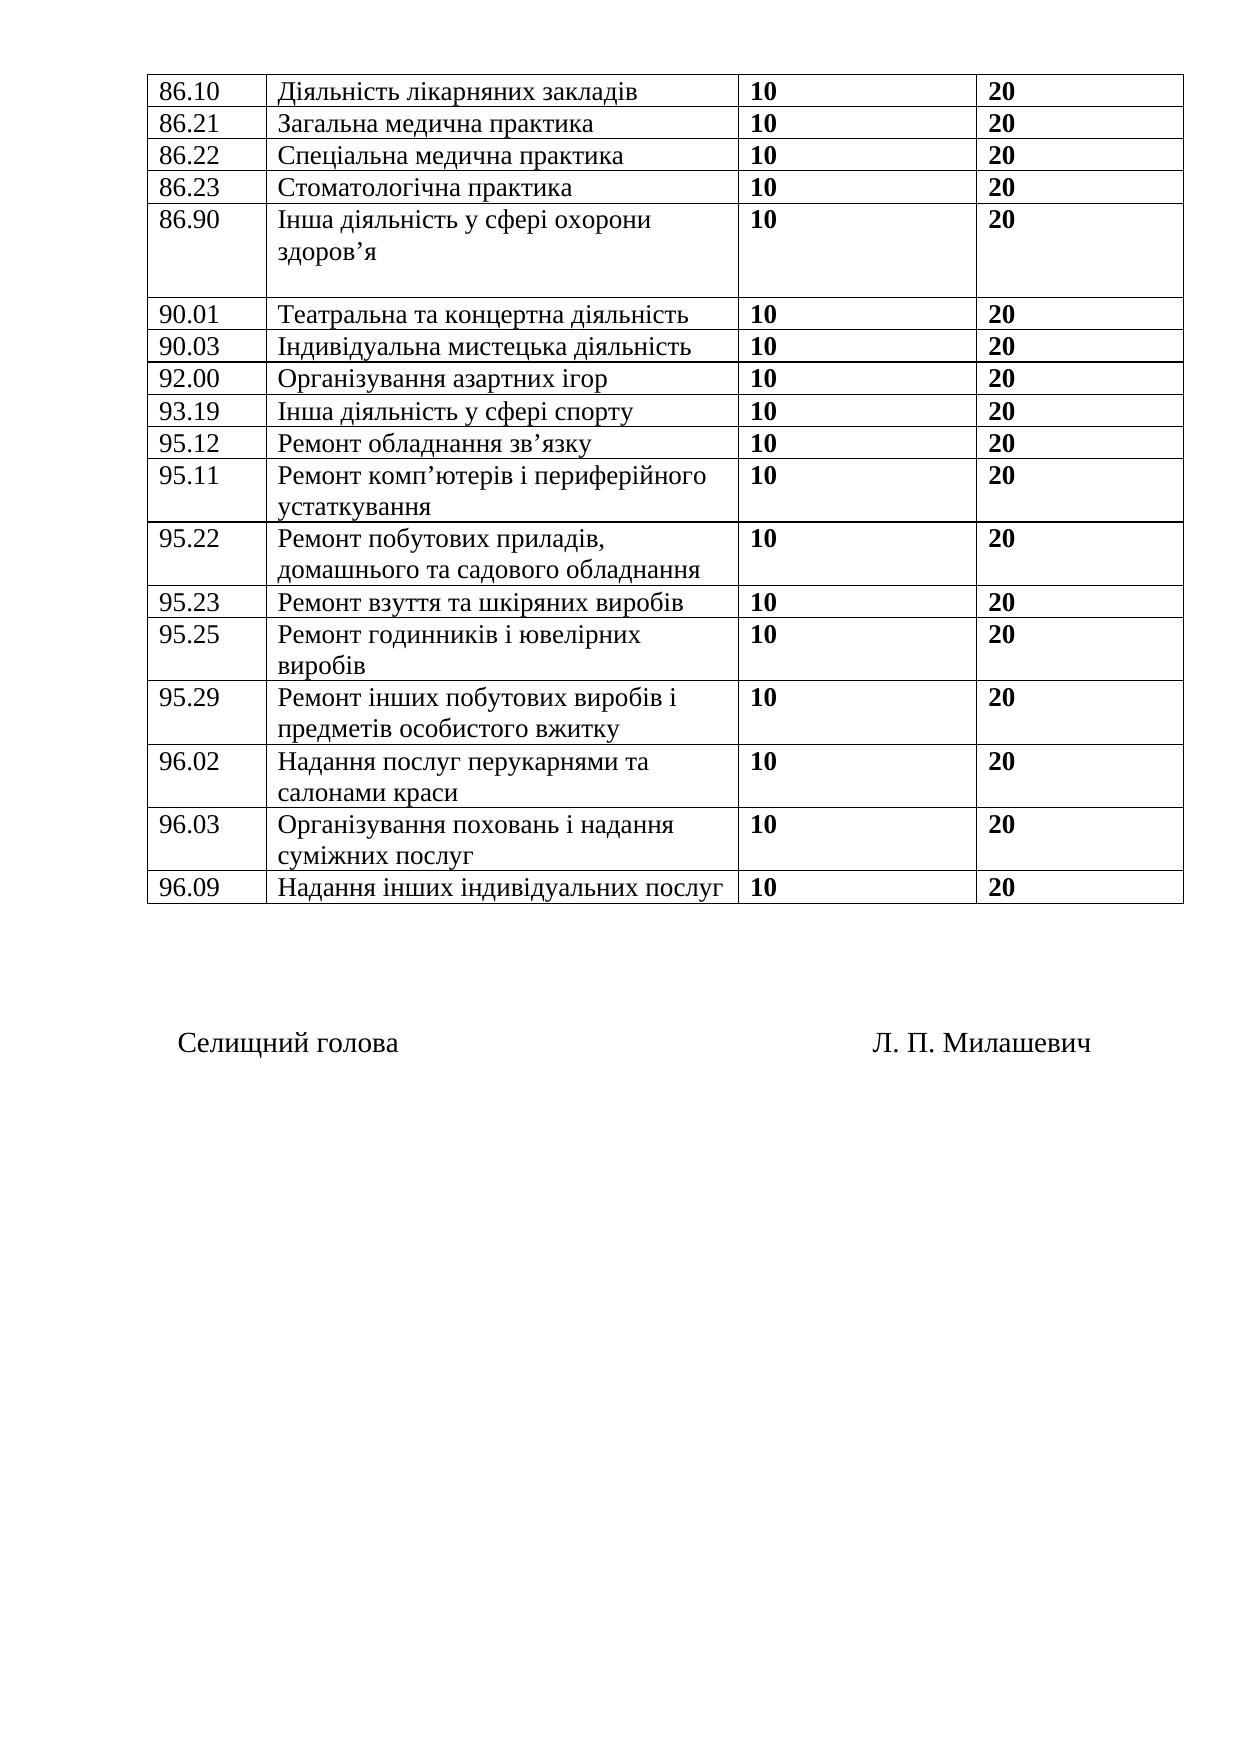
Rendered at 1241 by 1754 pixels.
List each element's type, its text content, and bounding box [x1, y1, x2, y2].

table_cell 96.02 [148, 745, 266, 807]
table_cell Ремонт інших побутових виробів і предметів особистого вжитку [267, 681, 738, 743]
table_cell 20 [977, 681, 1183, 743]
text Селищний голова Л. П. Милашевич [177, 1026, 1152, 1059]
table_cell Інша діяльність у сфері спорту [267, 395, 738, 426]
table_cell 10 [739, 298, 976, 329]
table_cell 20 [977, 427, 1183, 458]
table_cell Діяльність лікарняних закладів [267, 75, 738, 106]
table_cell Надання інших індивідуальних послуг [267, 871, 738, 902]
table_cell 10 [739, 618, 976, 680]
table_cell 95.29 [148, 681, 266, 743]
table_cell 20 [977, 523, 1183, 585]
table_cell 10 [739, 808, 976, 870]
table_cell 20 [977, 586, 1183, 617]
table_cell 20 [977, 618, 1183, 680]
table_cell 10 [739, 523, 976, 585]
table_cell Загальна медична практика [267, 107, 738, 138]
table_cell 95.25 [148, 618, 266, 680]
table_cell 10 [739, 427, 976, 458]
table_cell 10 [739, 171, 976, 203]
table_cell 92.00 [148, 363, 266, 394]
table_cell 96.09 [148, 871, 266, 902]
table_cell 10 [739, 330, 976, 361]
table_cell 10 [739, 363, 976, 394]
table_cell 10 [739, 586, 976, 617]
table_cell 95.22 [148, 523, 266, 585]
table_cell Театральна та концертна діяльність [267, 298, 738, 329]
table_cell 10 [739, 204, 976, 297]
table_cell Ремонт годинників і ювелірних виробів [267, 618, 738, 680]
table_cell 20 [977, 171, 1183, 203]
table_cell Стоматологічна практика [267, 171, 738, 203]
table_cell Ремонт побутових приладів, домашнього та садового обладнання [267, 523, 738, 585]
table_cell 10 [739, 681, 976, 743]
table_cell Індивідуальна мистецька діяльність [267, 330, 738, 361]
table_cell 10 [739, 395, 976, 426]
table_cell 90.03 [148, 330, 266, 361]
table_cell 86.22 [148, 139, 266, 170]
table_cell Ремонт комп’ютерів і периферійного устаткування [267, 459, 738, 521]
table_cell 20 [977, 745, 1183, 807]
table_cell 20 [977, 363, 1183, 394]
table_cell 20 [977, 107, 1183, 138]
table_cell 20 [977, 808, 1183, 870]
table_cell Ремонт взуття та шкіряних виробів [267, 586, 738, 617]
table_cell 20 [977, 204, 1183, 297]
table_cell 86.21 [148, 107, 266, 138]
table_cell Організування поховань і надання суміжних послуг [267, 808, 738, 870]
table_cell 95.11 [148, 459, 266, 521]
table_cell 20 [977, 75, 1183, 106]
table_cell 20 [977, 330, 1183, 361]
table_cell Спеціальна медична практика [267, 139, 738, 170]
table_cell 10 [739, 745, 976, 807]
table_cell 10 [739, 107, 976, 138]
table_cell 86.23 [148, 171, 266, 203]
table_cell Організування азартних ігор [267, 363, 738, 394]
table_cell 20 [977, 395, 1183, 426]
table_cell Ремонт обладнання зв’язку [267, 427, 738, 458]
table_cell 10 [739, 75, 976, 106]
table_cell 20 [977, 298, 1183, 329]
table_cell 10 [739, 871, 976, 902]
table_cell 20 [977, 459, 1183, 521]
table_cell 86.90 [148, 204, 266, 297]
table_cell Інша діяльність у сфері охорони здоров’я [267, 204, 738, 297]
table_cell Надання послуг перукарнями та салонами краси [267, 745, 738, 807]
table_cell 95.12 [148, 427, 266, 458]
table_cell 10 [739, 139, 976, 170]
table_cell 93.19 [148, 395, 266, 426]
table_cell 96.03 [148, 808, 266, 870]
table_cell 20 [977, 871, 1183, 902]
table_cell 20 [977, 139, 1183, 170]
table_cell 90.01 [148, 298, 266, 329]
table_cell 95.23 [148, 586, 266, 617]
table_cell 86.10 [148, 75, 266, 106]
table_cell 10 [739, 459, 976, 521]
